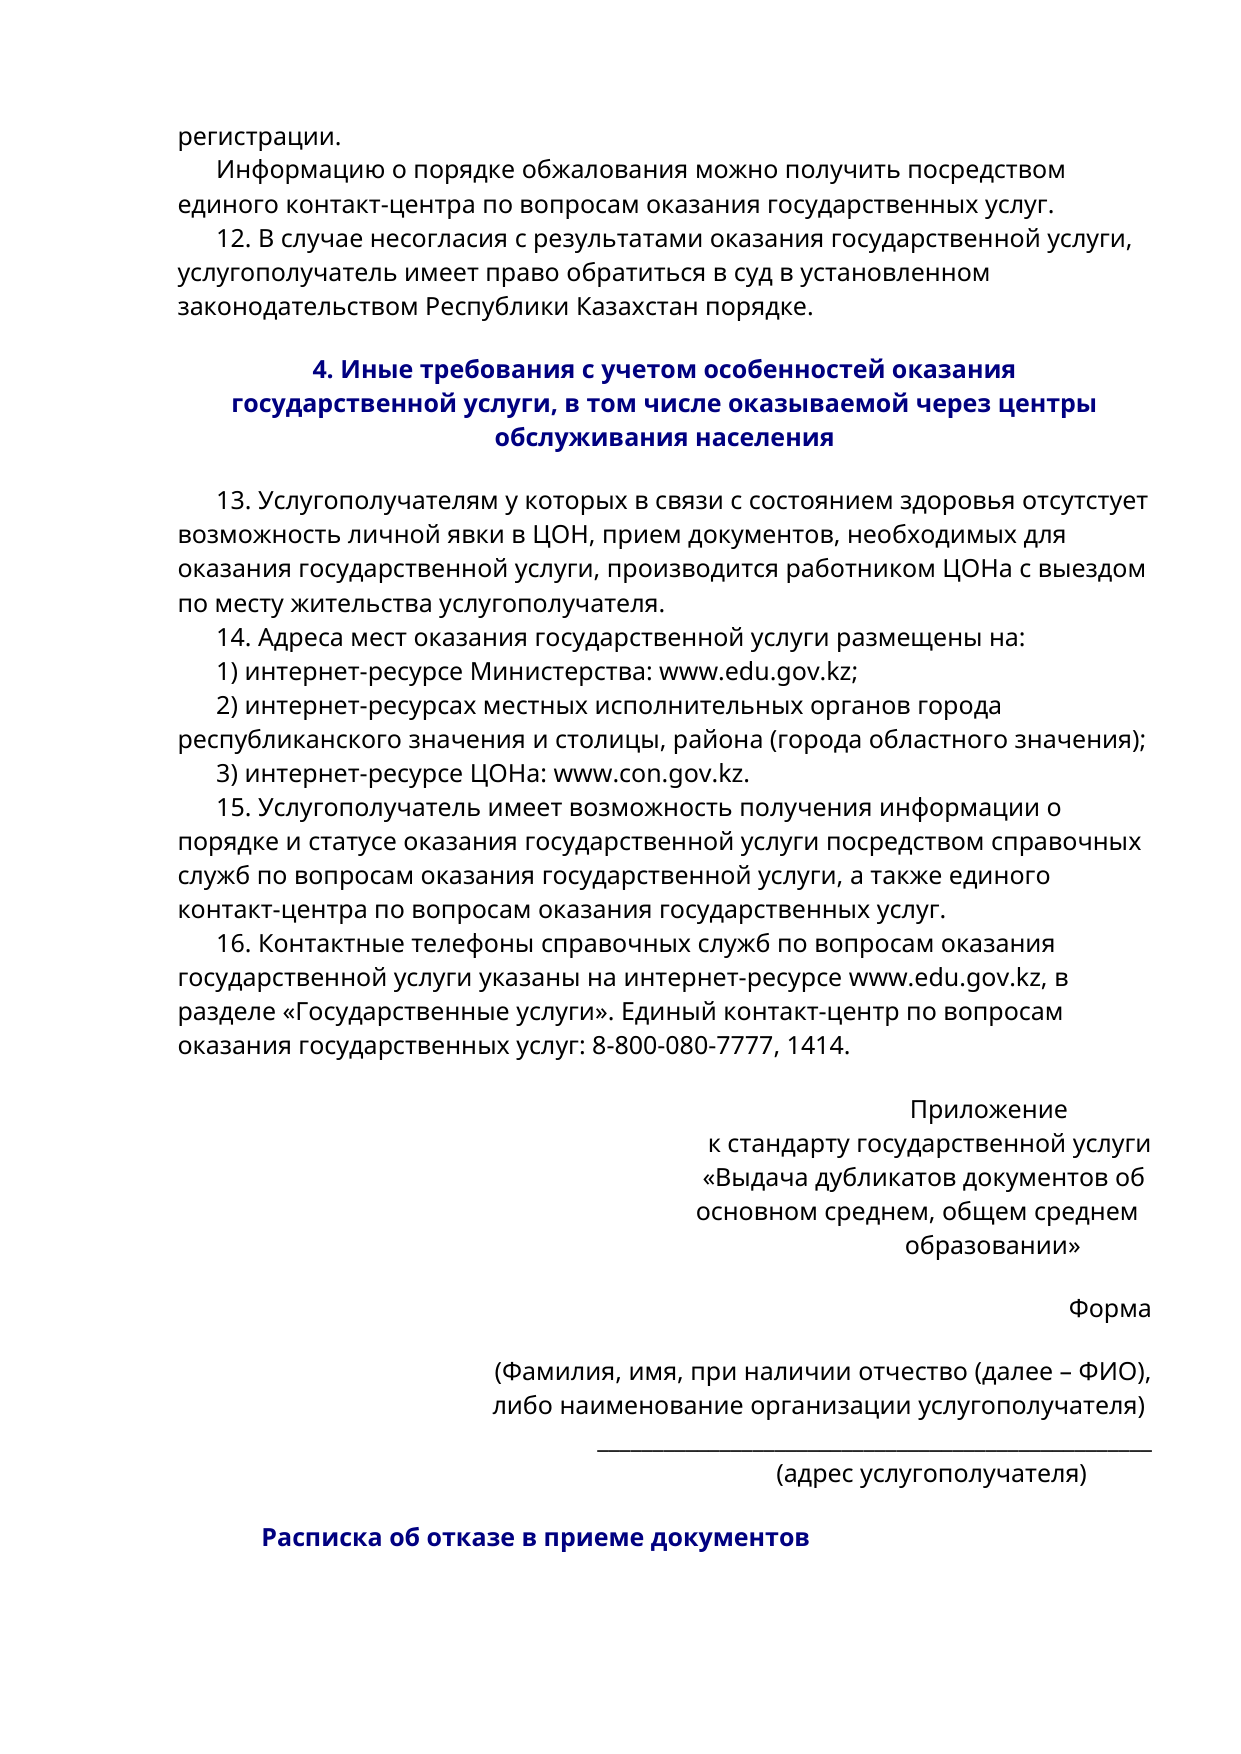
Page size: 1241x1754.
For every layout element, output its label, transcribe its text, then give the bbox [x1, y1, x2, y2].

text 4. Иные требования с учетом особенностей оказания государственной услуги, в том числе оказываемой через центры обслуживания населения [177, 352, 1152, 454]
text 13. Услугополучателям у которых в связи с состоянием здоровья отсутстует возможность личной явки в ЦОН, прием документов, необходимых для оказания государственной услуги, производится работником ЦОНа с выездом по месту жительства услугополучателя. 14. Адреса мест оказания государственной услуги размещены на: 1) интернет-ресурсе Министерства: www.edu.gov.kz; 2) интернет-ресурсах местных исполнительных органов города республиканского значения и столицы, района (города областного значения); 3) интернет-ресурсе ЦОНа: www.con.gov.kz. 15. Услугополучатель имеет возможность получения информации о порядке и статусе оказания государственной услуги посредством справочных служб по вопросам оказания государственной услуги, а также единого контакт-центра по вопросам оказания государственных услуг. 16. Контактные телефоны справочных служб по вопросам оказания государственной услуги указаны на интернет-ресурсе www.edu.gov.kz, в разделе «Государственные услуги». Единый контакт-центр по вопросам оказания государственных услуг: 8-800-080-7777, 1414. [177, 483, 1152, 1062]
text (Фамилия, имя, при наличии отчество (далее – ФИО), либо наименование организации услугополучателя) __________________________________________________ (адрес услугополучателя) [177, 1354, 1152, 1490]
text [177, 118, 1152, 322]
text Форма [177, 1291, 1152, 1325]
text Расписка об отказе в приеме документов [177, 1519, 1152, 1553]
text Приложение к стандарту государственной услуги «Выдача дубликатов документов об основном среднем, общем среднем образовании» [177, 1091, 1152, 1262]
